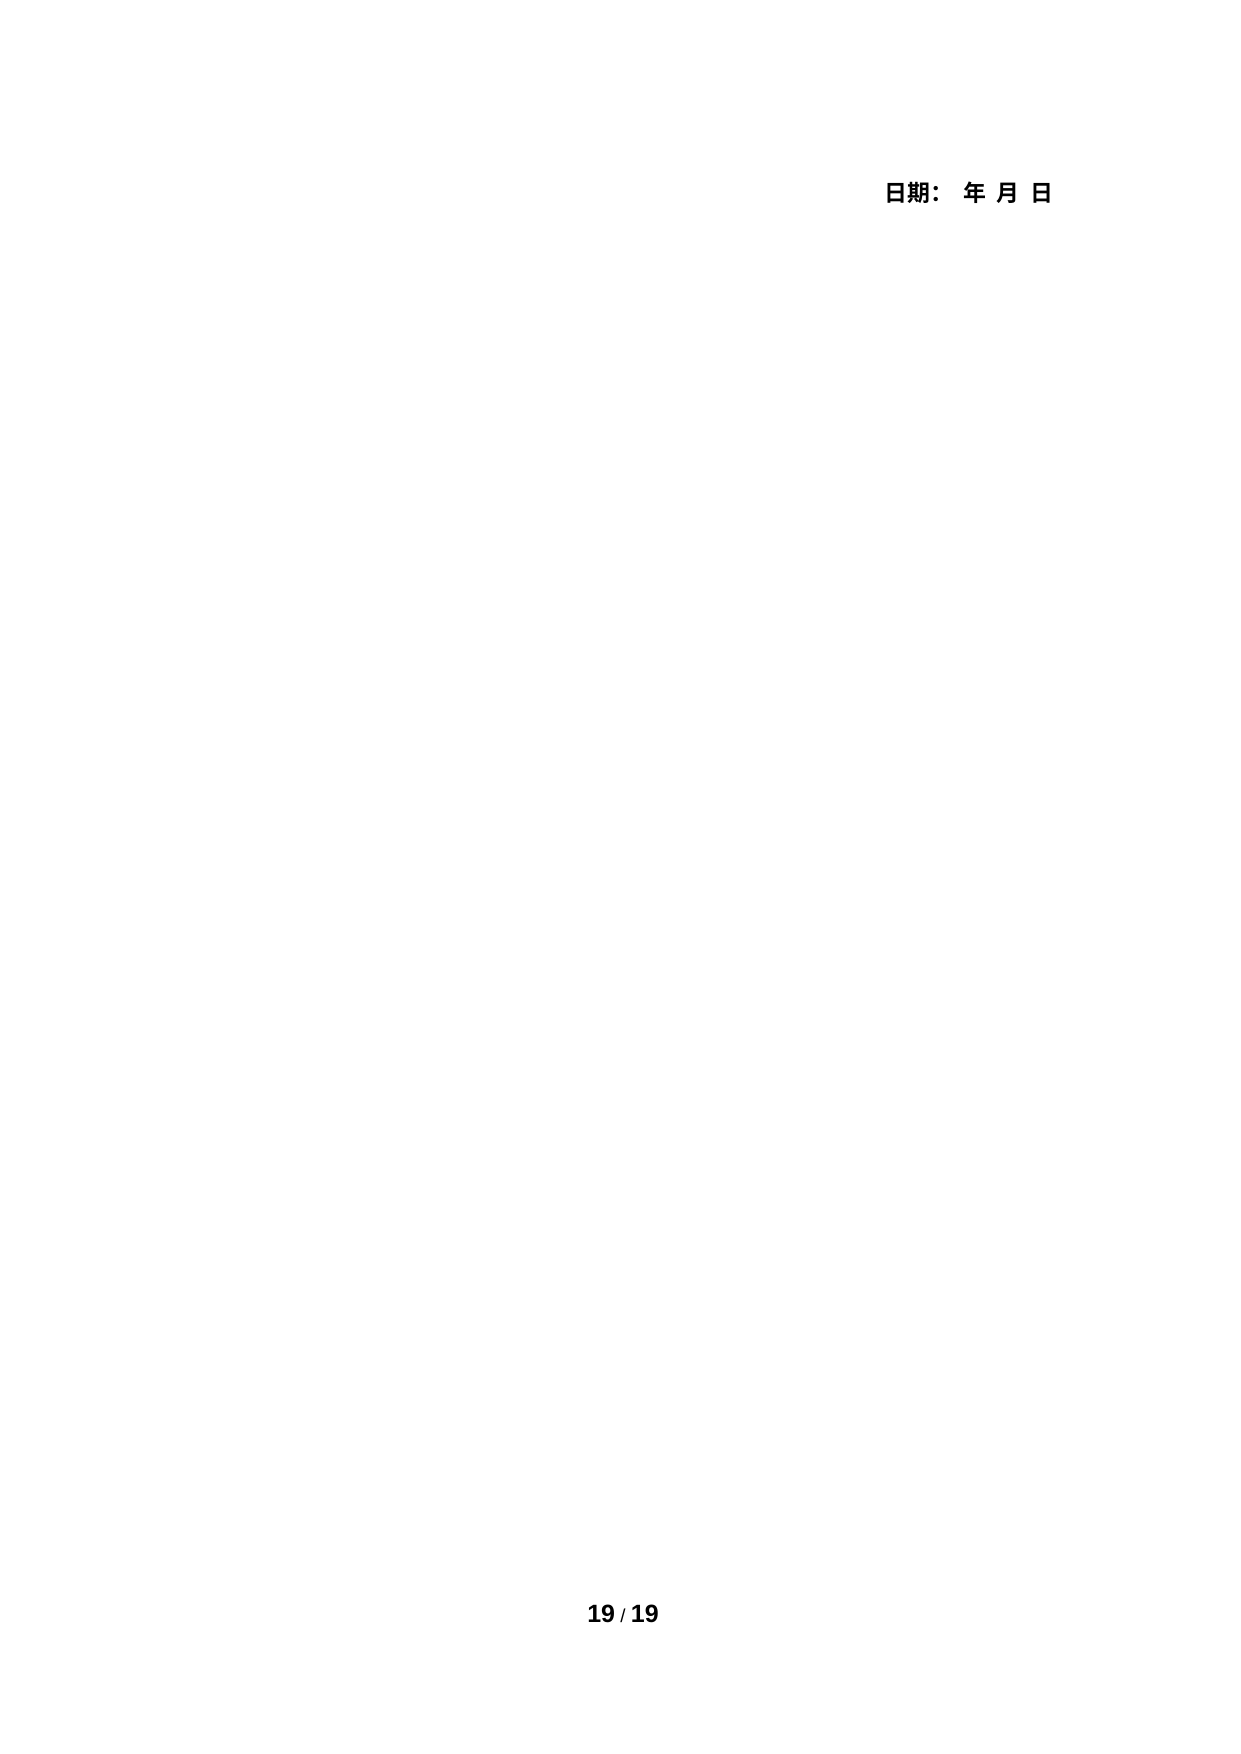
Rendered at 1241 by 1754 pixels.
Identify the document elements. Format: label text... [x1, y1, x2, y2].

text 日期： 年 月 日 [187, 159, 1053, 224]
